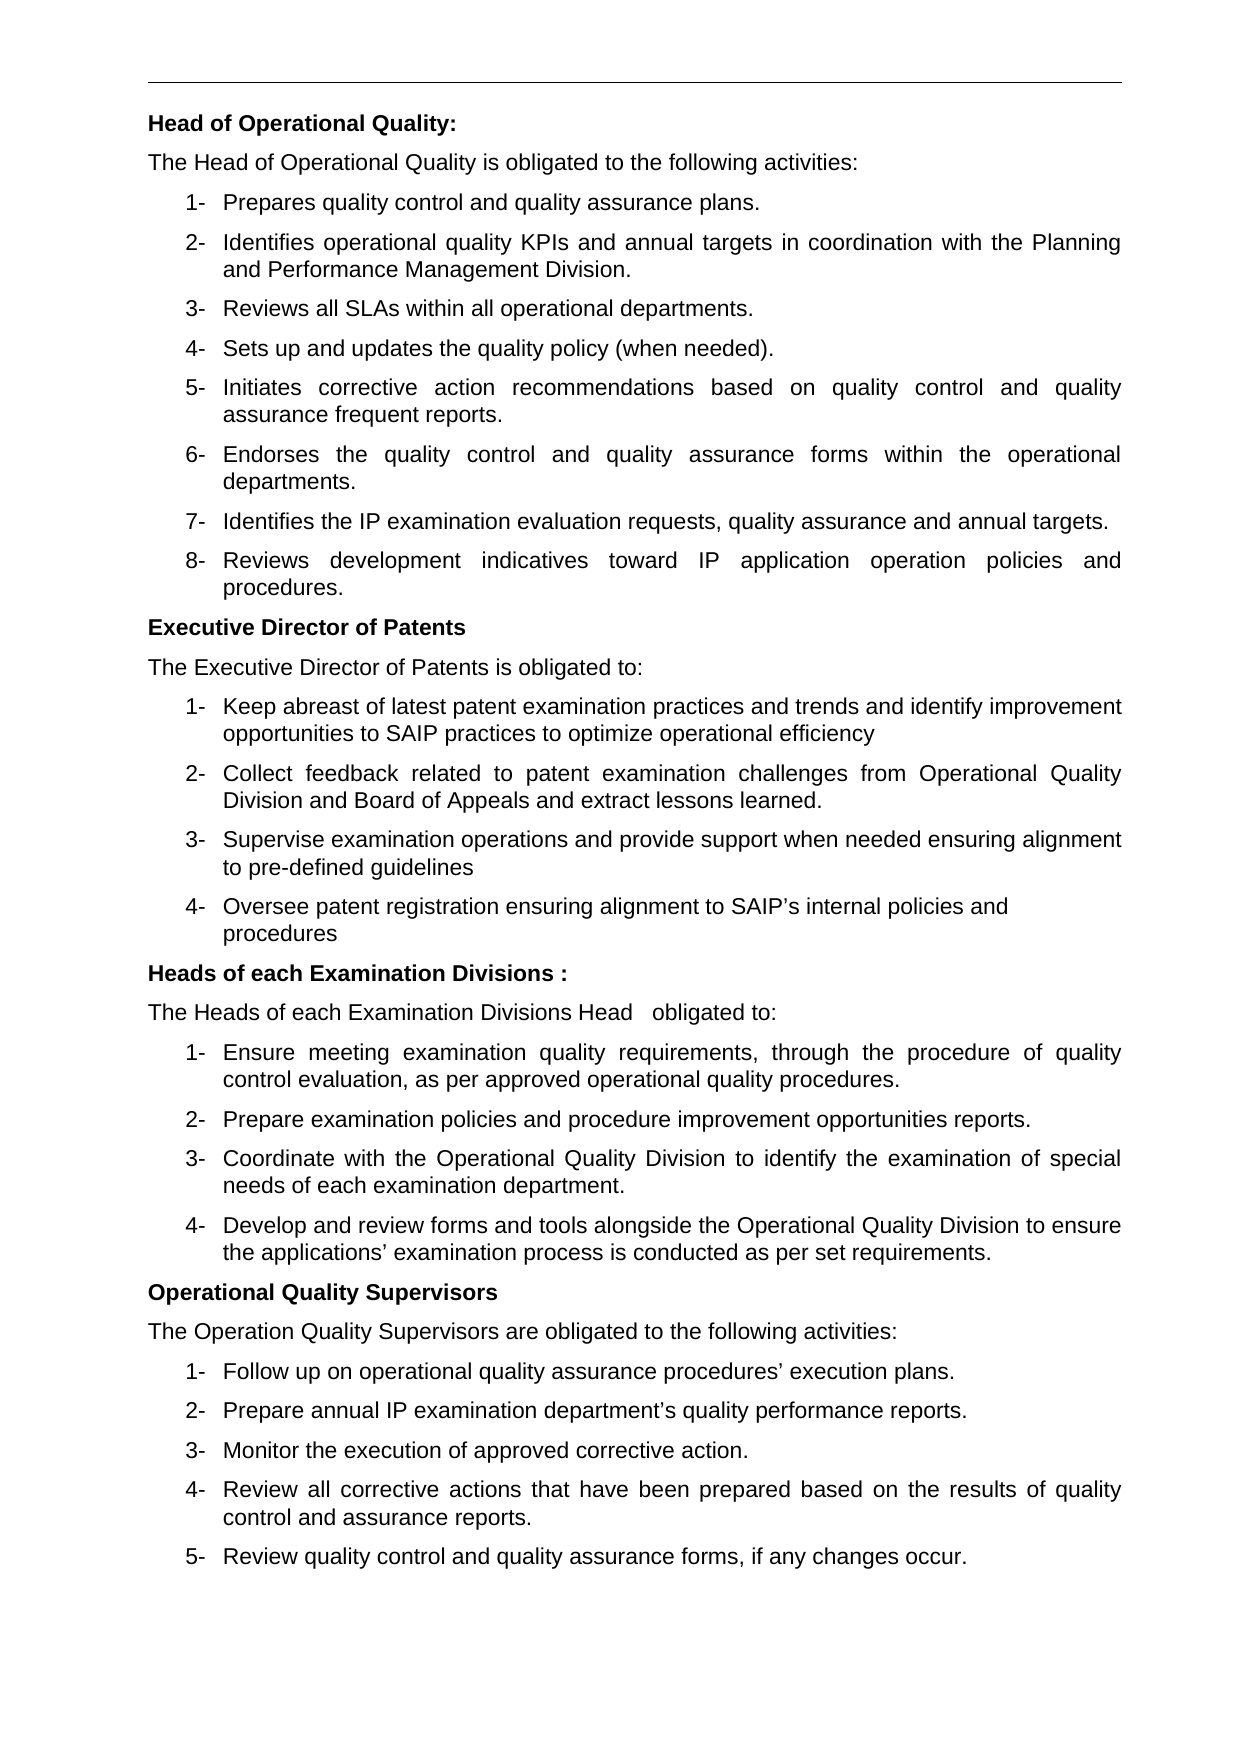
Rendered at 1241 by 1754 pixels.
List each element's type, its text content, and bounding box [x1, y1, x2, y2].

list Review quality control and quality assurance forms, if any changes occur. [185, 1542, 1122, 1569]
list Supervise examination operations and provide support when needed ensuring alignment to pre-defined guidelines [185, 826, 1122, 880]
list Endorses the quality control and quality assurance forms within the operational departments. [185, 440, 1122, 494]
list Identifies the IP examination evaluation requests, quality assurance and annual targets. [185, 507, 1122, 534]
list Reviews development indicatives toward IP application operation policies and procedures. [185, 546, 1122, 601]
text The Executive Director of Patents is obligated to: [148, 653, 1122, 680]
text The Head of Operational Quality is obligated to the following activities: [148, 148, 1122, 176]
list Reviews all SLAs within all operational departments. [185, 294, 1122, 321]
list Review all corrective actions that have been prepared based on the results of quality control and assurance reports. [185, 1476, 1122, 1530]
list Develop and review forms and tools alongside the Operational Quality Division to ensure the applications’ examination process is conducted as per set requirements. [185, 1211, 1122, 1265]
list Oversee patent registration ensuring alignment to SAIP’s internal policies and procedures [185, 892, 1122, 946]
text Heads of each Examination Divisions : [148, 959, 1122, 986]
text The Operation Quality Supervisors are obligated to the following activities: [148, 1317, 1122, 1344]
list Prepare examination policies and procedure improvement opportunities reports. [185, 1105, 1122, 1132]
text The Heads of each Examination Divisions Head obligated to: [148, 998, 1122, 1026]
list Coordinate with the Operational Quality Division to identify the examination of special needs of each examination department. [185, 1144, 1122, 1198]
list Prepares quality control and quality assurance plans. [185, 188, 1122, 215]
list Monitor the execution of approved corrective action. [185, 1436, 1122, 1463]
list Prepare annual IP examination department’s quality performance reports. [185, 1396, 1122, 1423]
list Keep abreast of latest patent examination practices and trends and identify improvement opportunities to SAIP practices to optimize operational efficiency [185, 692, 1122, 746]
list Sets up and updates the quality policy (when needed). [185, 334, 1122, 361]
text Executive Director of Patents [148, 613, 1122, 640]
list Follow up on operational quality assurance procedures’ execution plans. [185, 1357, 1122, 1384]
list Initiates corrective action recommendations based on quality control and quality assurance frequent reports. [185, 373, 1122, 428]
list Identifies operational quality KPIs and annual targets in coordination with the Planning and Performance Management Division. [185, 228, 1122, 282]
text Operational Quality Supervisors [148, 1278, 1122, 1305]
list Collect feedback related to patent examination challenges from Operational Quality Division and Board of Appeals and extract lessons learned. [185, 759, 1122, 813]
text Head of Operational Quality: [148, 109, 1122, 136]
list Ensure meeting examination quality requirements, through the procedure of quality control evaluation, as per approved operational quality procedures. [185, 1038, 1122, 1092]
